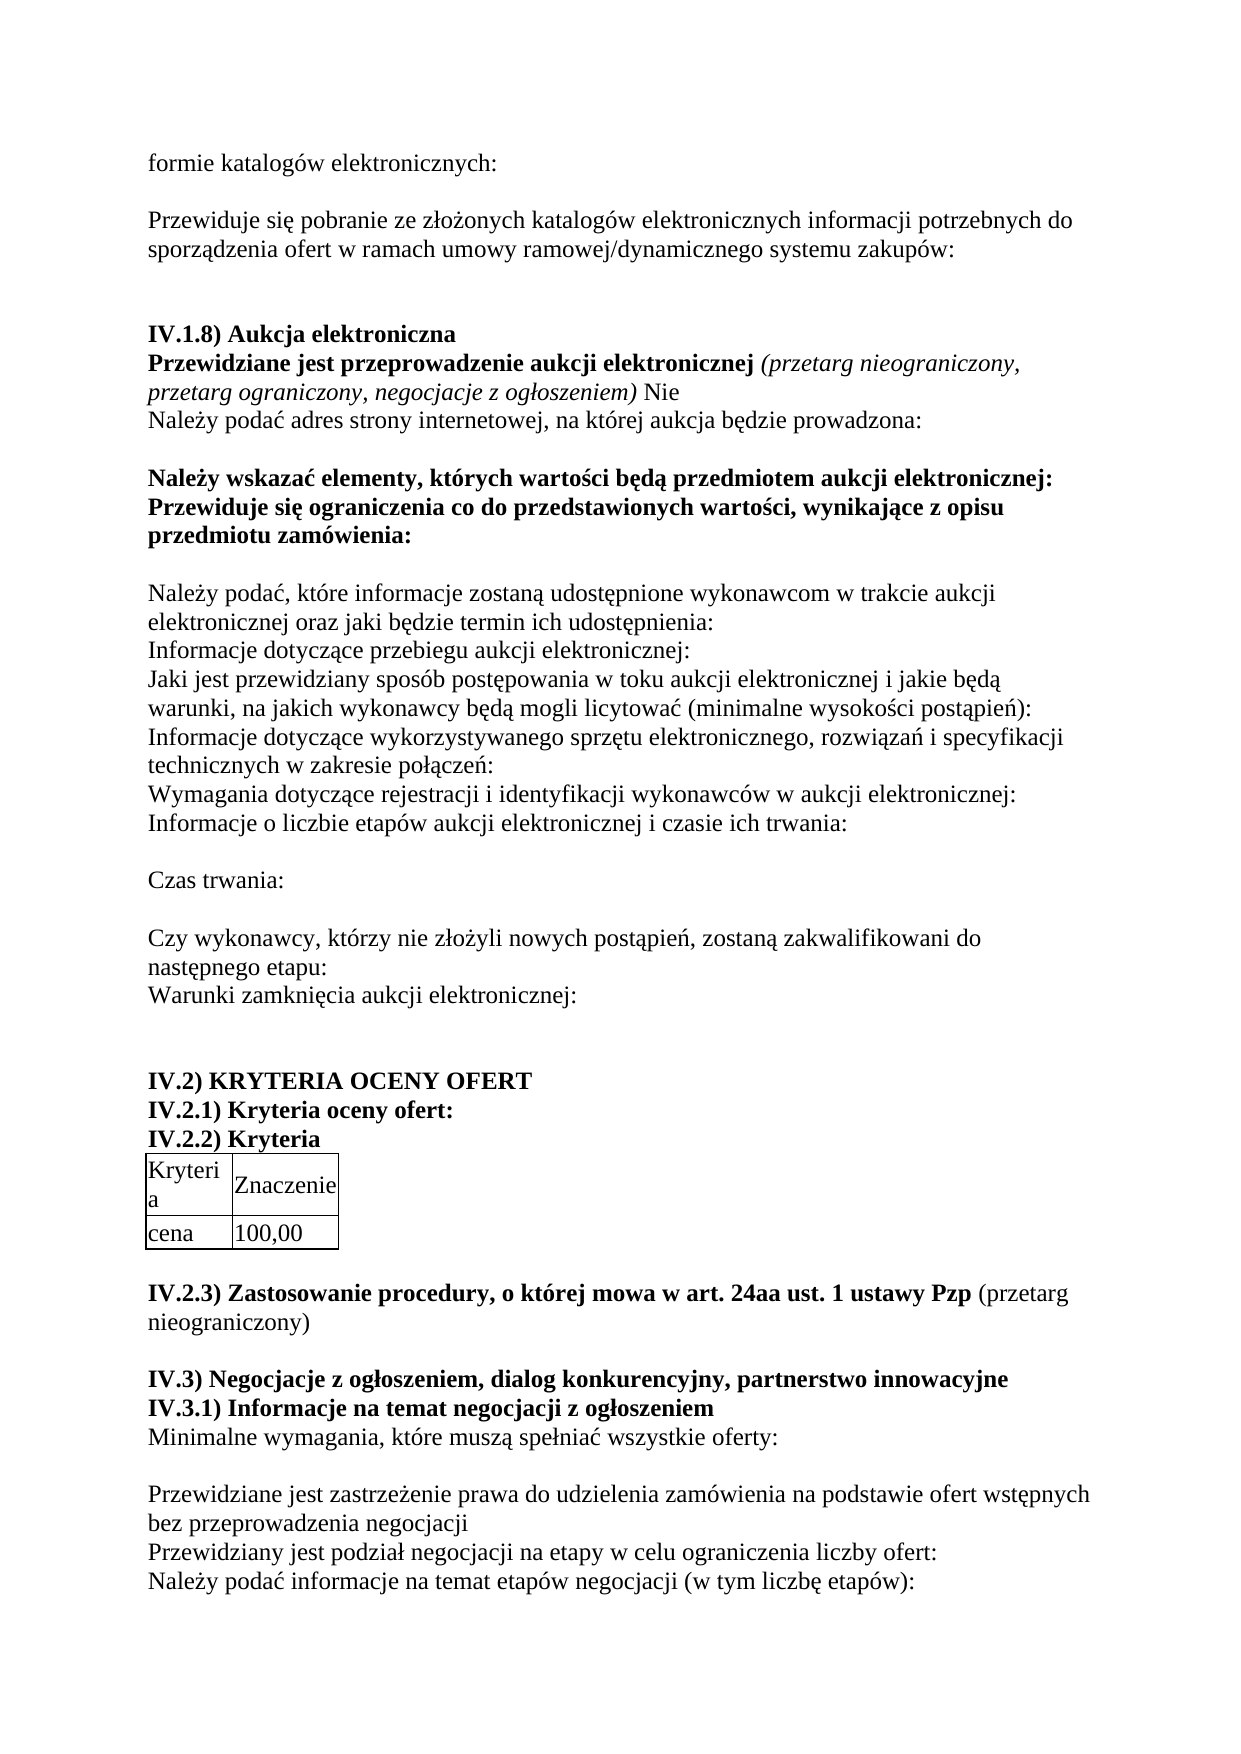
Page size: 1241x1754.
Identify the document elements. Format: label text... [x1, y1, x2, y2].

text Czas trwania: Czy wykonawcy, którzy nie złożyli nowych postąpień, zostaną zakwalifikowani do następnego etapu: Warunki zamknięcia aukcji elektronicznej: [148, 837, 1093, 1037]
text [148, 1249, 1093, 1594]
table_header Kryteria [147, 1154, 232, 1214]
table_cell cena [147, 1216, 232, 1248]
table_cell 100,00 [233, 1216, 338, 1248]
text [148, 148, 1093, 291]
text IV.1.8) Aukcja elektroniczna Przewidziane jest przeprowadzenie aukcji elektronicznej (przetarg nieograniczony, przetarg ograniczony, negocjacje z ogłoszeniem) Nie Należy podać adres strony internetowej, na której aukcja będzie prowadzona: Należy wskazać elementy, których wartości będą przedmiotem aukcji elektronicznej: Przewiduje się ograniczenia co do przedstawionych wartości, wynikające z opisu przedmiotu zamówienia: Należy podać, które informacje zostaną udostępnione wykonawcom w trakcie aukcji elektronicznej oraz jaki będzie termin ich udostępnienia: Informacje dotyczące przebiegu aukcji elektronicznej: Jaki jest przewidziany sposób postępowania w toku aukcji elektronicznej i jakie będą warunki, na jakich wykonawcy będą mogli licytować (minimalne wysokości postąpień): Informacje dotyczące wykorzystywanego sprzętu elektronicznego, rozwiązań i specyfikacji technicznych w zakresie połączeń: Wymagania dotyczące rejestracji i identyfikacji wykonawców w aukcji elektronicznej: Informacje o liczbie etapów aukcji elektronicznej i czasie ich trwania: [148, 291, 1093, 837]
text IV.2) KRYTERIA OCENY OFERT IV.2.1) Kryteria oceny ofert: IV.2.2) Kryteria [148, 1037, 1093, 1152]
table_header Znaczenie [233, 1154, 338, 1214]
